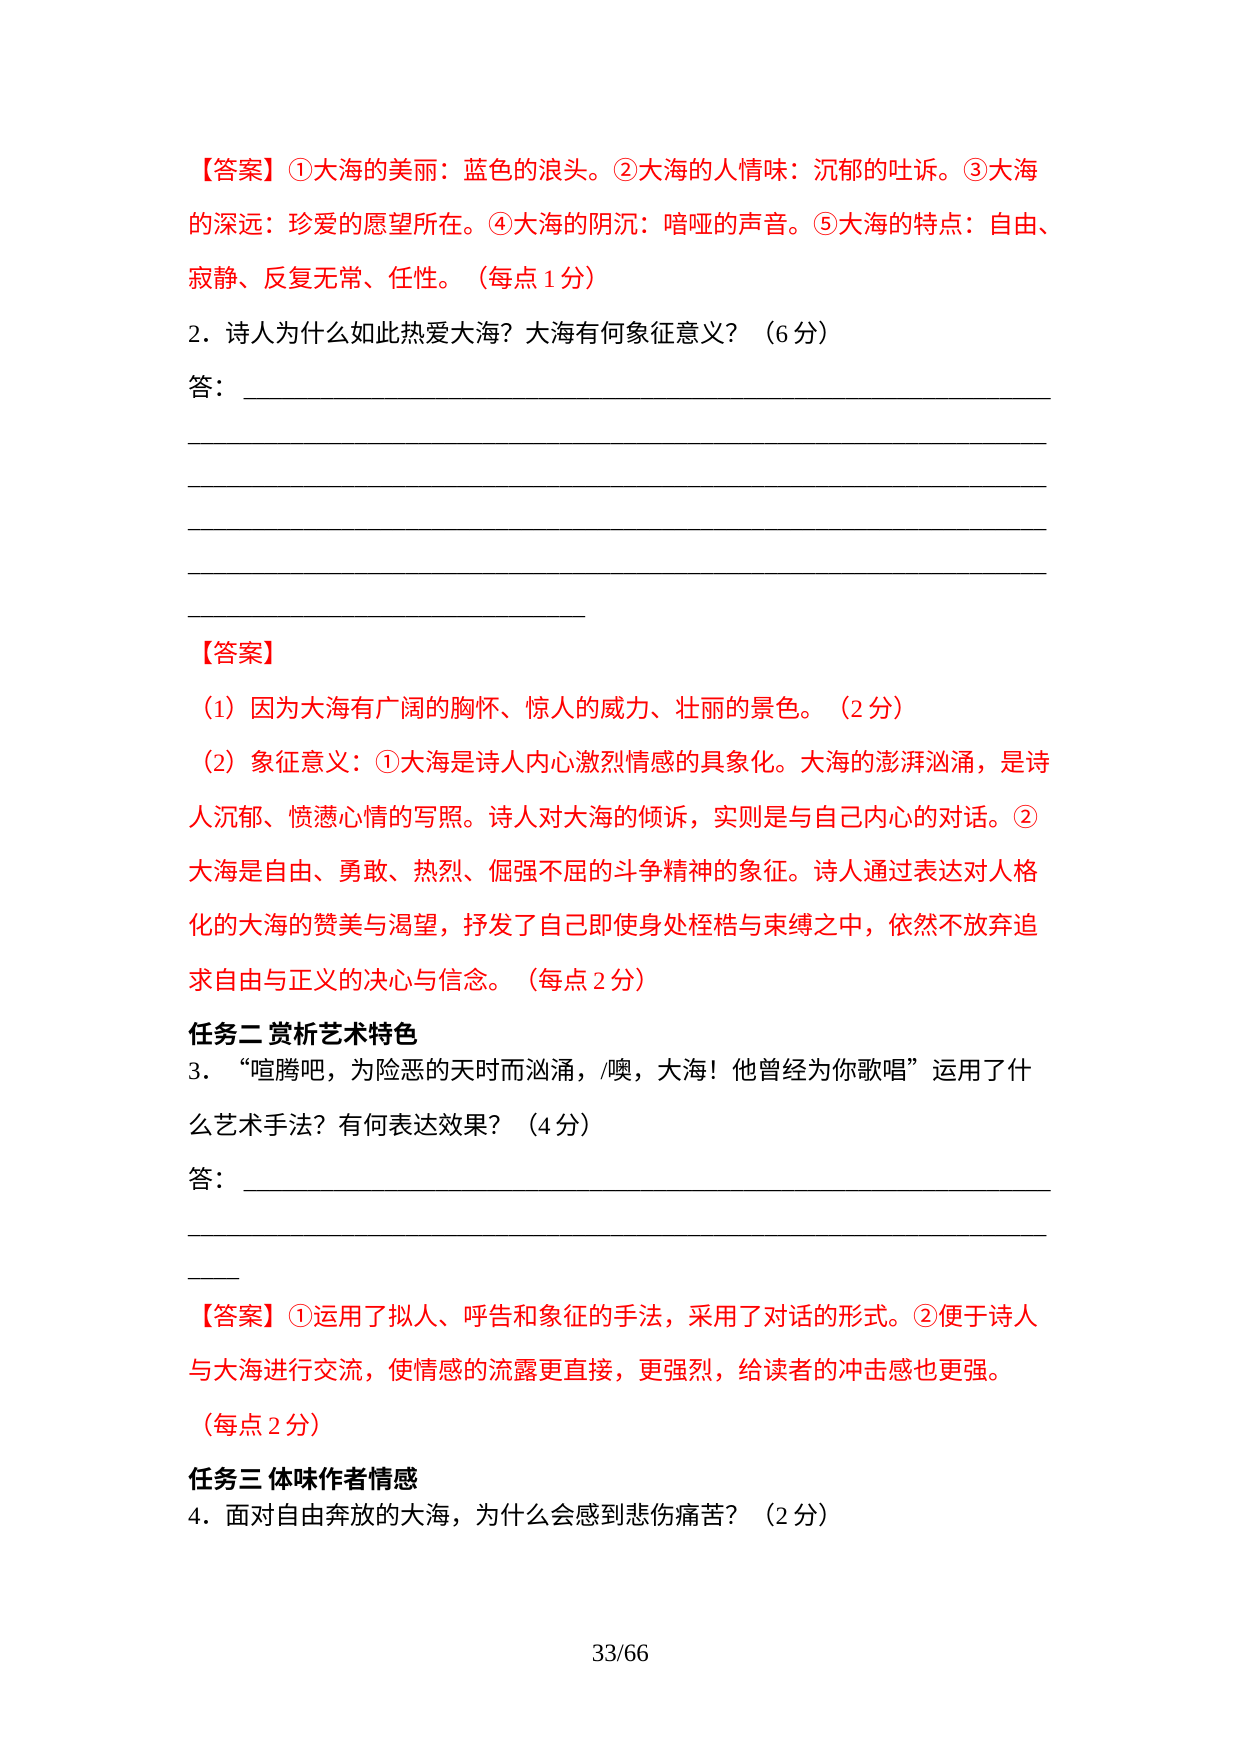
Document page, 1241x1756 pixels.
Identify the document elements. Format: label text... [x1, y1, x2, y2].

subtitle 任务二 赏析艺术特色 [188, 1014, 1052, 1051]
text 4．面对自由奔放的大海，为什么会感到悲伤痛苦？（2分） [188, 1496, 1052, 1532]
text 答： _ _ _ _ _ _ _ _ _ _ _ _ _ _ _ _ _ _ _ _ _ _ _ _ _ _ _ _ _ _ _ _ _ _ _ _ _ _ _ _ _ _ _ _ _ _ _ _ _ _ _ _ _ _ _ _ _ _ _ _ _ _ _ _ _ _ _ _ _ _ _ _ _ _ _ _ _ _ _ _ _ _ _ _ _ _ _ _ _ _ _ _ _ _ _ _ _ _ _ _ _ _ _ _ _ _ _ _ _ _ _ _ _ _ _ _ _ _ _ _ _ _ _ _ _ _ _ _ _ _ _ _ _ _ [188, 1159, 1052, 1282]
text 【答案】①大海的美丽：蓝色的浪头。②大海的人情味：沉郁的吐诉。③大海的深远：珍爱的愿望所在。④大海的阴沉：喑哑的声音。⑤大海的特点：自由、寂静、反复无常、任性。（每点1分） [188, 150, 1052, 295]
text 3．“喧腾吧，为险恶的天时而汹涌，/噢，大海！他曾经为你歌唱”运用了什么艺术手法？有何表达效果？（4分） [188, 1051, 1052, 1141]
text 【答案】①运用了拟人、呼告和象征的手法，采用了对话的形式。②便于诗人与大海进行交流，使情感的流露更直接，更强烈，给读者的冲击感也更强。（每点2分） [188, 1296, 1052, 1441]
text 答： _ _ _ _ _ _ _ _ _ _ _ _ _ _ _ _ _ _ _ _ _ _ _ _ _ _ _ _ _ _ _ _ _ _ _ _ _ _ _ _ _ _ _ _ _ _ _ _ _ _ _ _ _ _ _ _ _ _ _ _ _ _ _ _ _ _ _ _ _ _ _ _ _ _ _ _ _ _ _ _ _ _ _ _ _ _ _ _ _ _ _ _ _ _ _ _ _ _ _ _ _ _ _ _ _ _ _ _ _ _ _ _ _ _ _ _ _ _ _ _ _ _ _ _ _ _ _ _ _ _ _ _ _ _ _ _ _ _ _ _ _ _ _ _ _ _ _ _ _ _ _ _ _ _ _ _ _ _ _ _ _ _ _ _ _ _ _ _ _ _ _ _ _ _ _ _ _ _ _ _ _ _ _ _ _ _ _ _ _ _ _ _ _ _ _ _ _ _ _ _ _ _ _ _ _ _ _ _ _ _ _ _ _ _ _ _ _ _ _ _ _ _ _ _ _ _ _ _ _ _ _ _ _ _ _ _ _ _ _ _ _ _ _ _ _ _ _ _ _ _ _ _ _ _ _ _ _ _ _ _ _ _ _ _ _ _ _ _ _ _ _ _ _ _ _ _ _ _ _ _ _ _ _ _ _ _ _ _ _ _ _ _ _ _ _ _ _ _ _ _ _ _ _ _ _ _ _ _ _ _ _ _ _ _ _ _ _ _ _ _ _ _ _ _ _ _ _ _ _ _ _ _ _ _ _ _ _ _ _ _ _ _ _ _ _ _ _ _ _ _ _ _ _ _ _ _ _ _ _ _ _ _ [188, 368, 1052, 619]
text 2．诗人为什么如此热爱大海？大海有何象征意义？（6分） [188, 313, 1052, 349]
text （2）象征意义：①大海是诗人内心激烈情感的具象化。大海的澎湃汹涌，是诗人沉郁、愤懑心情的写照。诗人对大海的倾诉，实则是与自己内心的对话。②大海是自由、勇敢、热烈、倔强不屈的斗争精神的象征。诗人通过表达对人格化的大海的赞美与渴望，抒发了自己即使身处桎梏与束缚之中，依然不放弃追求自由与正义的决心与信念。（每点2分） [188, 743, 1052, 996]
subtitle 任务三 体味作者情感 [188, 1459, 1052, 1496]
text 【答案】 [188, 634, 1052, 670]
text （1）因为大海有广阔的胸怀、惊人的威力、壮丽的景色。（2分） [188, 688, 1052, 724]
